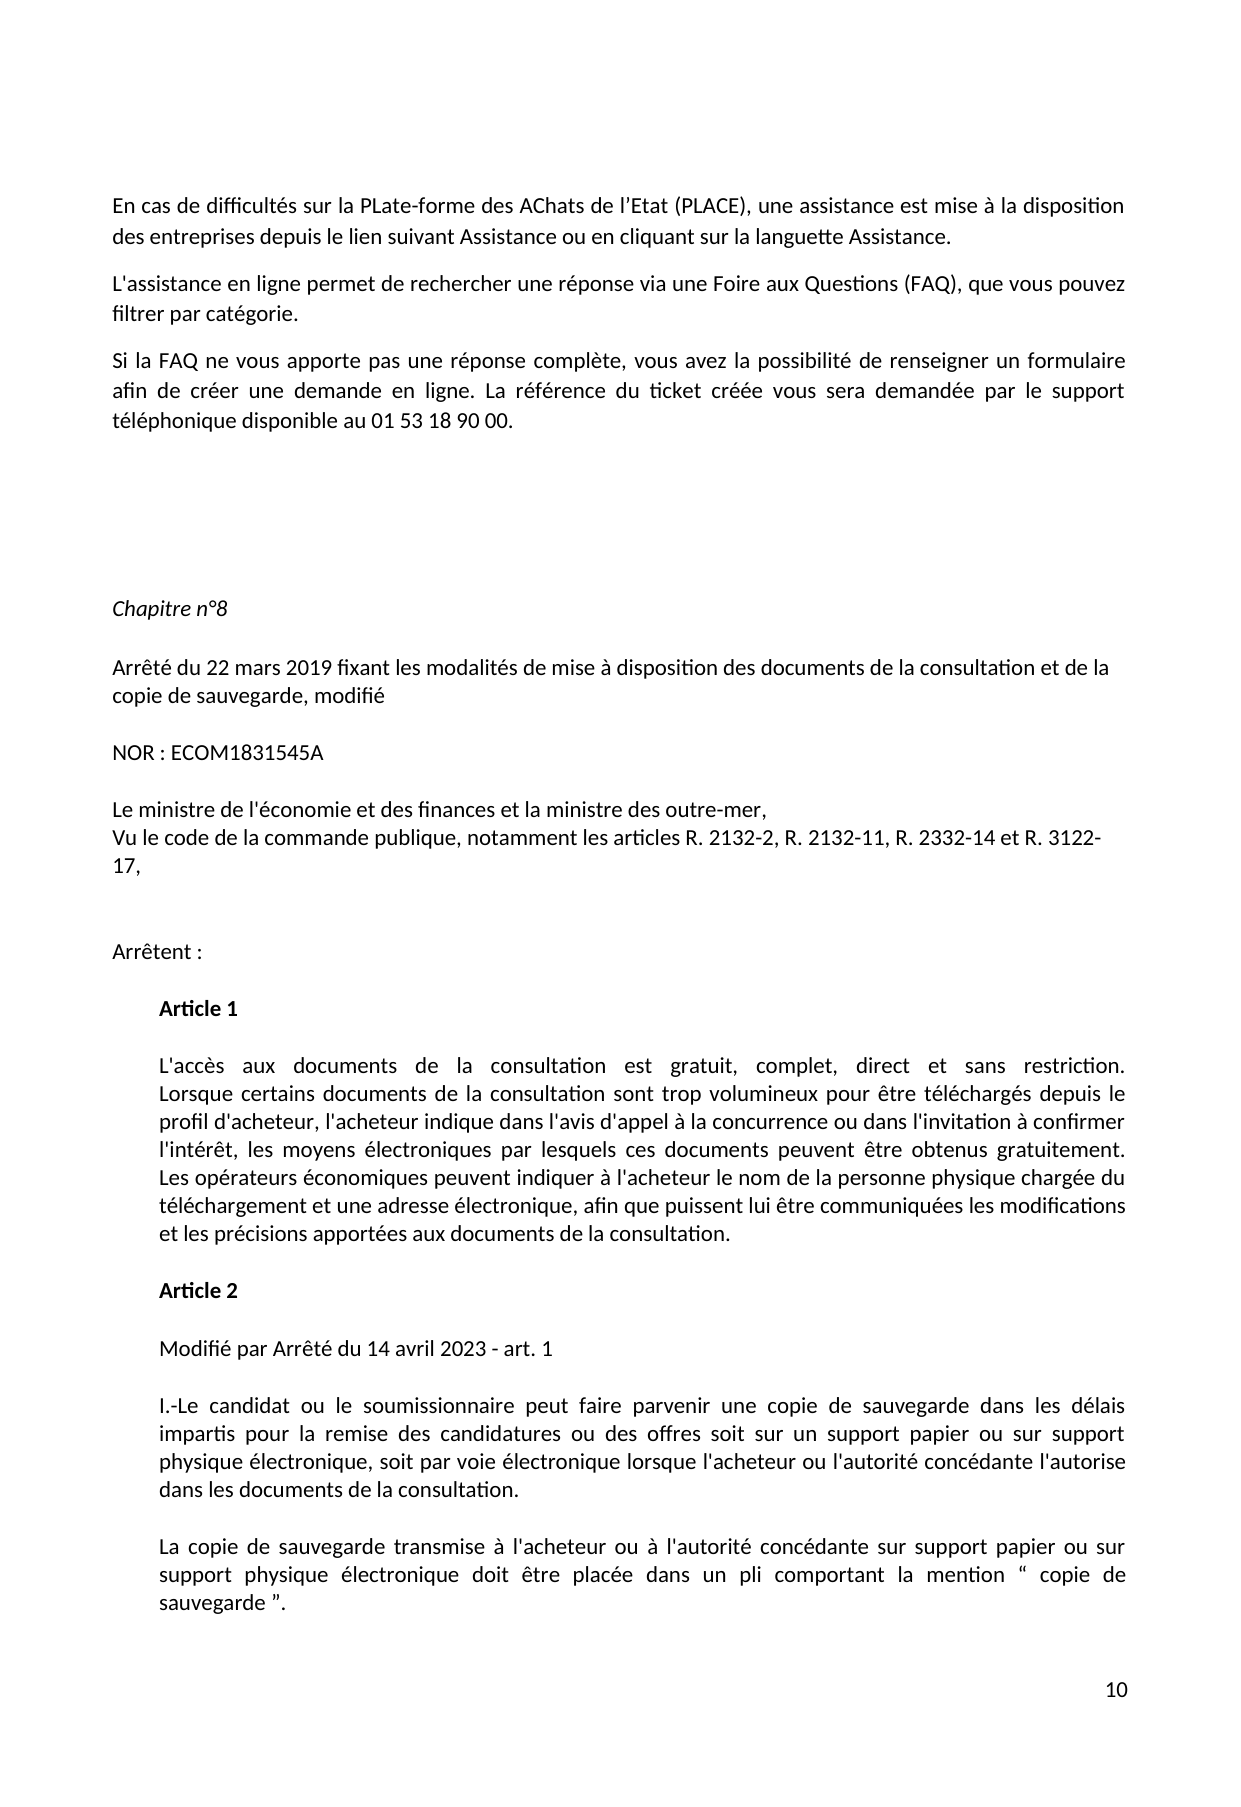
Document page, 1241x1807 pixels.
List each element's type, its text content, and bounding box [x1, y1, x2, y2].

text I.-Le candidat ou le soumissionnaire peut faire parvenir une copie de sauvegarde dans les délais impartis pour la remise des candidatures ou des offres soit sur un support papier ou sur support physique électronique, soit par voie électronique lorsque l'acheteur ou l'autorité concédante l'autorise dans les documents de la consultation. [159, 1391, 1128, 1503]
text L'accès aux documents de la consultation est gratuit, complet, direct et sans restriction. Lorsque certains documents de la consultation sont trop volumineux pour être téléchargés depuis le profil d'acheteur, l'acheteur indique dans l'avis d'appel à la concurrence ou dans l'invitation à confirmer l'intérêt, les moyens électroniques par lesquels ces documents peuvent être obtenus gratuitement. Les opérateurs économiques peuvent indiquer à l'acheteur le nom de la personne physique chargée du téléchargement et une adresse électronique, afin que puissent lui être communiquées les modifications et les précisions apportées aux documents de la consultation. [159, 1051, 1128, 1247]
text La copie de sauvegarde transmise à l'acheteur ou à l'autorité concédante sur support papier ou sur support physique électronique doit être placée dans un pli comportant la mention “ copie de sauvegarde ”. [159, 1532, 1128, 1616]
text Arrêtent : [112, 909, 1128, 965]
text L'assistance en ligne permet de rechercher une réponse via une Foire aux Questions (FAQ), que vous pouvez filtrer par catégorie. [112, 269, 1128, 327]
text En cas de difficultés sur la PLate-forme des AChats de l’Etat (PLACE), une assistance est mise à la disposition des entreprises depuis le lien suivant Assistance ou en cliquant sur la languette Assistance. [112, 192, 1128, 250]
text Si la FAQ ne vous apporte pas une réponse complète, vous avez la possibilité de renseigner un formulaire afin de créer une demande en ligne. La référence du ticket créée vous sera demandée par le support téléphonique disponible au 01 53 18 90 00. [112, 346, 1128, 434]
text Chapitre n°8 [112, 594, 1128, 622]
text Article 1 [159, 994, 1128, 1022]
text Modifié par Arrêté du 14 avril 2023 - art. 1 [159, 1334, 1128, 1362]
text Arrêté du 22 mars 2019 fixant les modalités de mise à disposition des documents de la consultation et de la copie de sauvegarde, modifié [112, 653, 1128, 709]
text NOR : ECOM1831545A [112, 738, 1128, 766]
text Article 2 [159, 1276, 1128, 1304]
text Le ministre de l'économie et des finances et la ministre des outre-mer, Vu le code de la commande publique, notamment les articles R. 2132-2, R. 2132-11, R. 2332-14 et R. 3122-17, [112, 796, 1128, 879]
